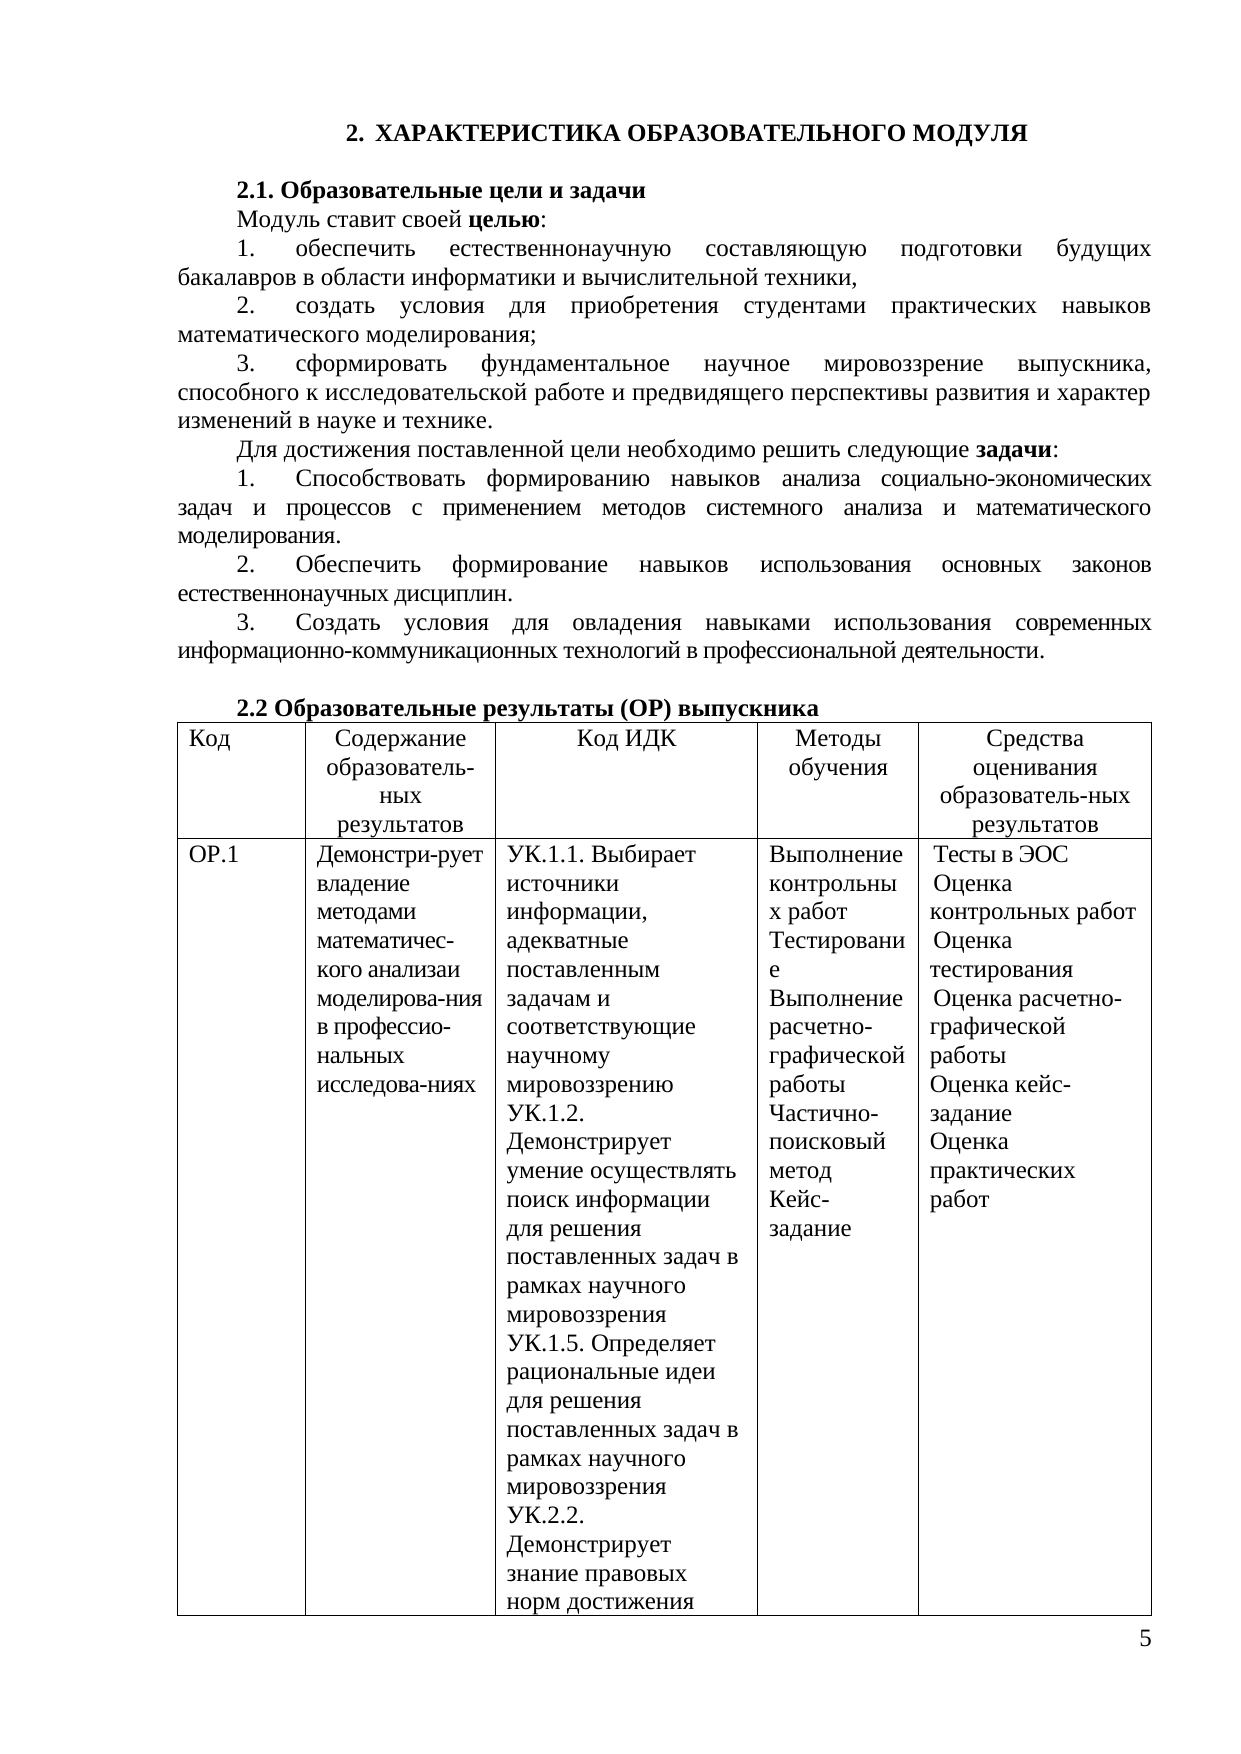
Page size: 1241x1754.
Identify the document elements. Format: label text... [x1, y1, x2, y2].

list Создать условия для овладения навыками использования современных информационно-коммуникационных технологий в профессиональной деятельности. [177, 607, 1152, 664]
table_header Содержание образователь-ных результатов [306, 723, 495, 838]
list Способствовать формированию навыков анализа социально-экономических задач и процессов с применением методов системного анализа и математического моделирования. [177, 463, 1152, 549]
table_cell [306, 839, 495, 1615]
list Обеспечить формирование навыков использования основных законов естественнонаучных дисциплин. [177, 549, 1152, 607]
subtitle ХАРАКТЕРИСТИКА ОБРАЗОВАТЕЛЬНОГО МОДУЛЯ [177, 118, 1152, 147]
text Модуль ставит своей целью: [177, 204, 1152, 233]
text Для достижения поставленной цели необходимо решить следующие задачи: [177, 434, 1152, 463]
list обеспечить естественнонаучную составляющую подготовки будущих бакалавров в области информатики и вычислительной техники, [177, 233, 1152, 291]
table_header Методы обучения [758, 723, 918, 838]
table_header Код [178, 723, 305, 838]
list сформировать фундаментальное научное мировоззрение выпускника, способного к исследовательской работе и предвидящего перспективы развития и характер изменений в науке и технике. [177, 348, 1152, 434]
table_cell ОР.1 [178, 839, 305, 1615]
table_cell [758, 839, 918, 1615]
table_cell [496, 839, 757, 1615]
subtitle 2.1. Образовательные цели и задачи [236, 176, 1152, 204]
subtitle 2.2 Образовательные результаты (ОР) выпускника [236, 693, 1152, 722]
table_header Средства оценивания образователь-ных результатов [919, 723, 1151, 838]
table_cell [919, 839, 1151, 1615]
list создать условия для приобретения студентами практических навыков математического моделирования; [177, 291, 1152, 348]
table_header Код ИДК [496, 723, 757, 838]
